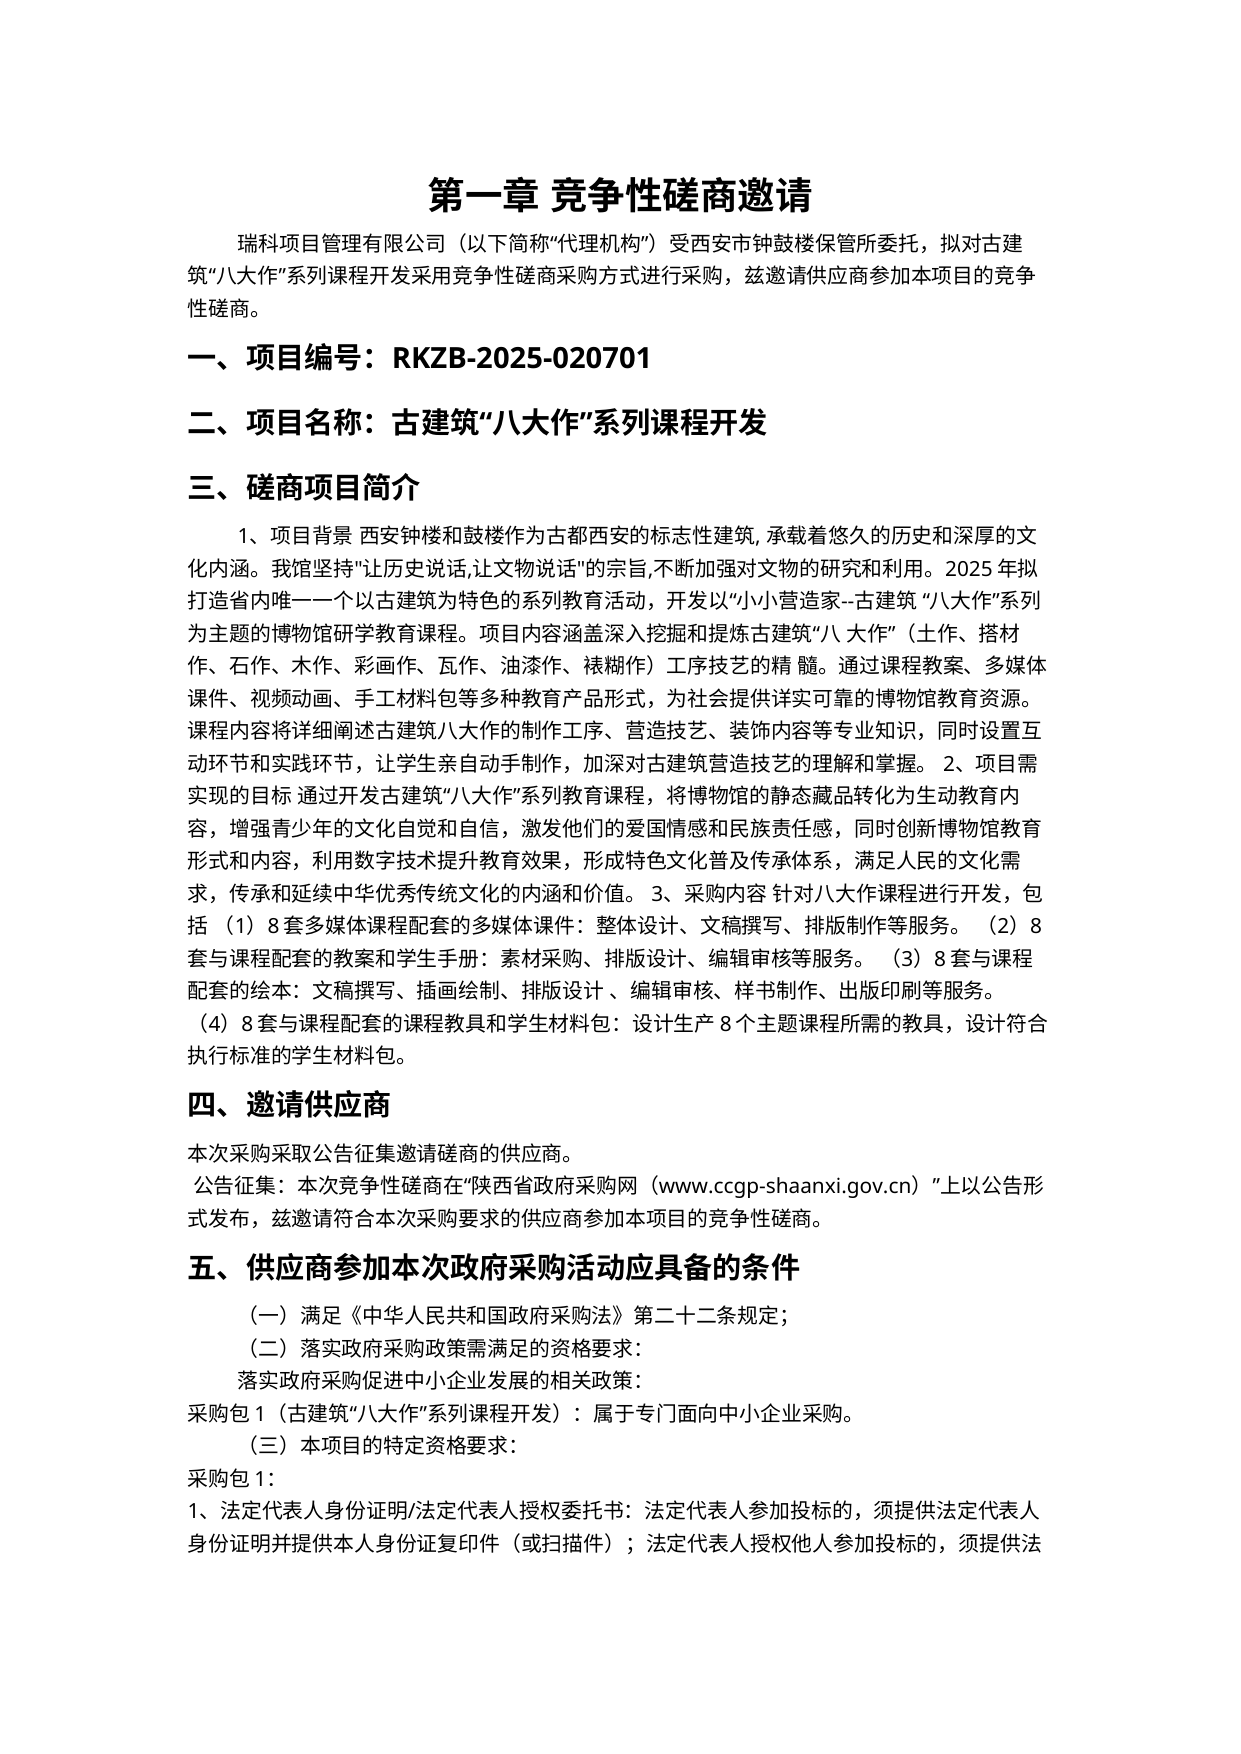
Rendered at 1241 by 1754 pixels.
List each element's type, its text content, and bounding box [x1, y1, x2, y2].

text 第一章 竞争性磋商邀请 [187, 162, 1053, 227]
text 瑞科项目管理有限公司（以下简称“代理机构”）受西安市钟鼓楼保管所委托，拟对古建筑“八大作”系列课程开发采用竞争性磋商采购方式进行采购，兹邀请供应商参加本项目的竞争性磋商。 [187, 227, 1053, 324]
text 一、项目编号：RKZB-2025-020701 [187, 324, 1053, 389]
text 采购包1： [187, 1462, 1053, 1494]
text 三、磋商项目简介 [187, 454, 1053, 519]
text 五、供应商参加本次政府采购活动应具备的条件 [187, 1234, 1053, 1299]
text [187, 1494, 1053, 1559]
text 落实政府采购促进中小企业发展的相关政策： [187, 1364, 1053, 1397]
text 本次采购采取公告征集邀请磋商的供应商。 [187, 1137, 1053, 1169]
text 1、项目背景 西安钟楼和鼓楼作为古都西安的标志性建筑, 承载着悠久的历史和深厚的文化内涵。我馆坚持"让历史说话,让文物说话"的宗旨,不断加强对文物的研究和利用。2025年拟打造省内唯一一个以古建筑为特色的系列教育活动，开发以“小小营造家--古建筑 “八大作”系列为主题的博物馆研学教育课程。项目内容涵盖深入挖掘和提炼古建筑“八 大作”（土作、搭材作、石作、木作、彩画作、瓦作、油漆作、裱糊作）工序技艺的精 髓。通过课程教案、多媒体课件、视频动画、手工材料包等多种教育产品形式，为社会提供详实可靠的博物馆教育资源。课程内容将详细阐述古建筑八大作的制作工序、营造技艺、装饰内容等专业知识，同时设置互动环节和实践环节，让学生亲自动手制作，加深对古建筑营造技艺的理解和掌握。 2、项目需实现的目标 通过开发古建筑“八大作”系列教育课程，将博物馆的静态藏品转化为生动教育内容，增强青少年的文化自觉和自信，激发他们的爱国情感和民族责任感，同时创新博物馆教育形式和内容，利用数字技术提升教育效果，形成特色文化普及传承体系，满足人民的文化需求，传承和延续中华优秀传统文化的内涵和价值。 3、采购内容 针对八大作课程进行开发，包括 （1）8套多媒体课程配套的多媒体课件：整体设计、文稿撰写、排版制作等服务。 （2）8套与课程配套的教案和学生手册：素材采购、排版设计、编辑审核等服务。 （3）8套与课程配套的绘本：文稿撰写、插画绘制、排版设计 、编辑审核、样书制作、出版印刷等服务。 （4）8套与课程配套的课程教具和学生材料包：设计生产8个主题课程所需的教具，设计符合执行标准的学生材料包。 [187, 519, 1053, 1072]
text 二、项目名称：古建筑“八大作”系列课程开发 [187, 389, 1053, 454]
text 采购包1（古建筑“八大作”系列课程开发）：属于专门面向中小企业采购。 [187, 1397, 1053, 1429]
text （三）本项目的特定资格要求： [187, 1429, 1053, 1462]
text （二）落实政府采购政策需满足的资格要求： [187, 1332, 1053, 1364]
text 公告征集：本次竞争性磋商在“陕西省政府采购网（www.ccgp-shaanxi.gov.cn）”上以公告形式发布，兹邀请符合本次采购要求的供应商参加本项目的竞争性磋商。 [187, 1169, 1053, 1234]
text 四、邀请供应商 [187, 1072, 1053, 1137]
text （一）满足《中华人民共和国政府采购法》第二十二条规定； [187, 1299, 1053, 1332]
